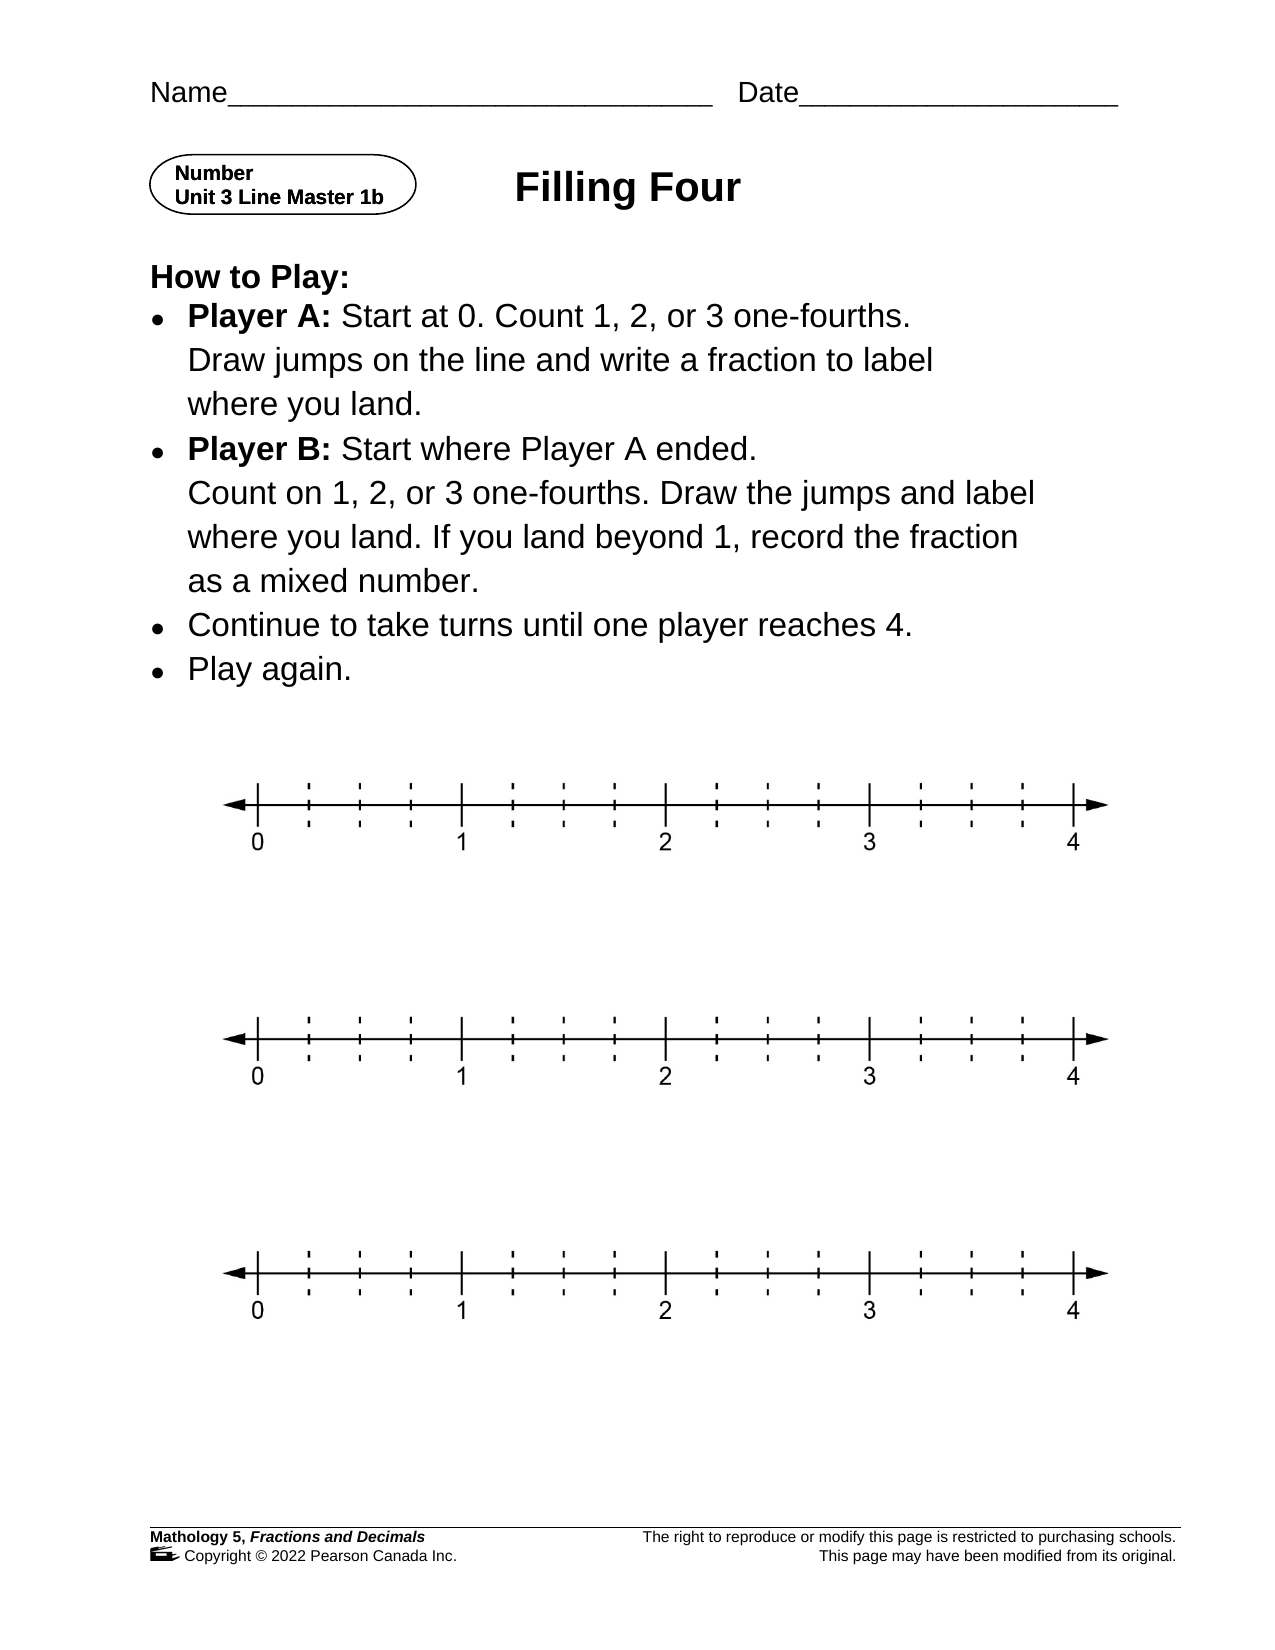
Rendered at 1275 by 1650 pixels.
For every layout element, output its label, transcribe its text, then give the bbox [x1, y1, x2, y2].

text ● Continue to take turns until one player reaches 4. [150, 605, 1181, 644]
text ● Player A: Start at 0. Count 1, 2, or 3 one-fourths. Draw jumps on the line and write a fraction to label where you land. [150, 296, 1181, 423]
text ● Play again. [150, 649, 1181, 688]
picture [222, 693, 1109, 1403]
text How to Play: [150, 258, 1181, 296]
picture [150, 1546, 180, 1561]
text ● Player B: Start where Player A ended. Count on 1, 2, or 3 one-fourths. Draw the jumps and label where you land. If you land beyond 1, record the fraction as a mixed number. [150, 428, 1181, 599]
